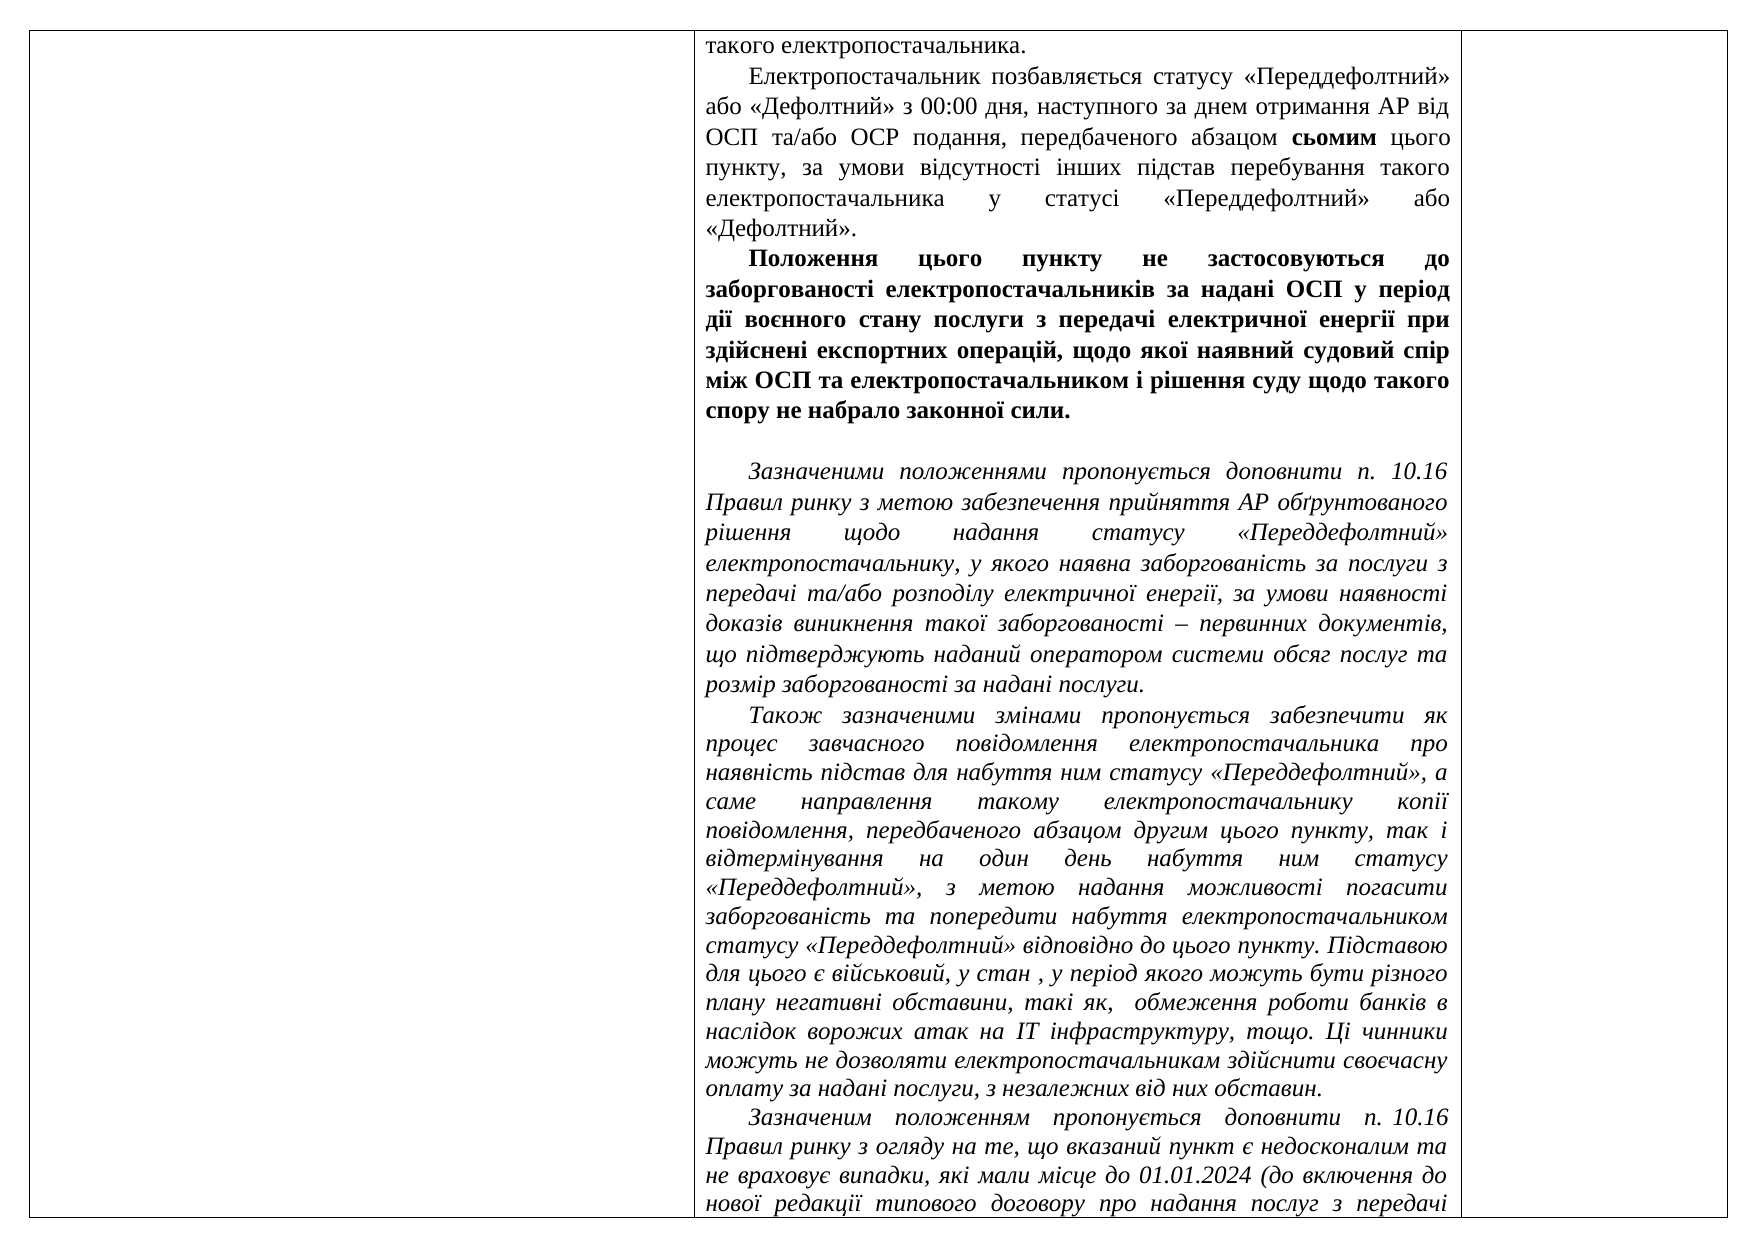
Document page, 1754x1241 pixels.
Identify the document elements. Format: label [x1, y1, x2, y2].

table_cell [1462, 31, 1727, 1217]
table_cell [695, 31, 1461, 1217]
